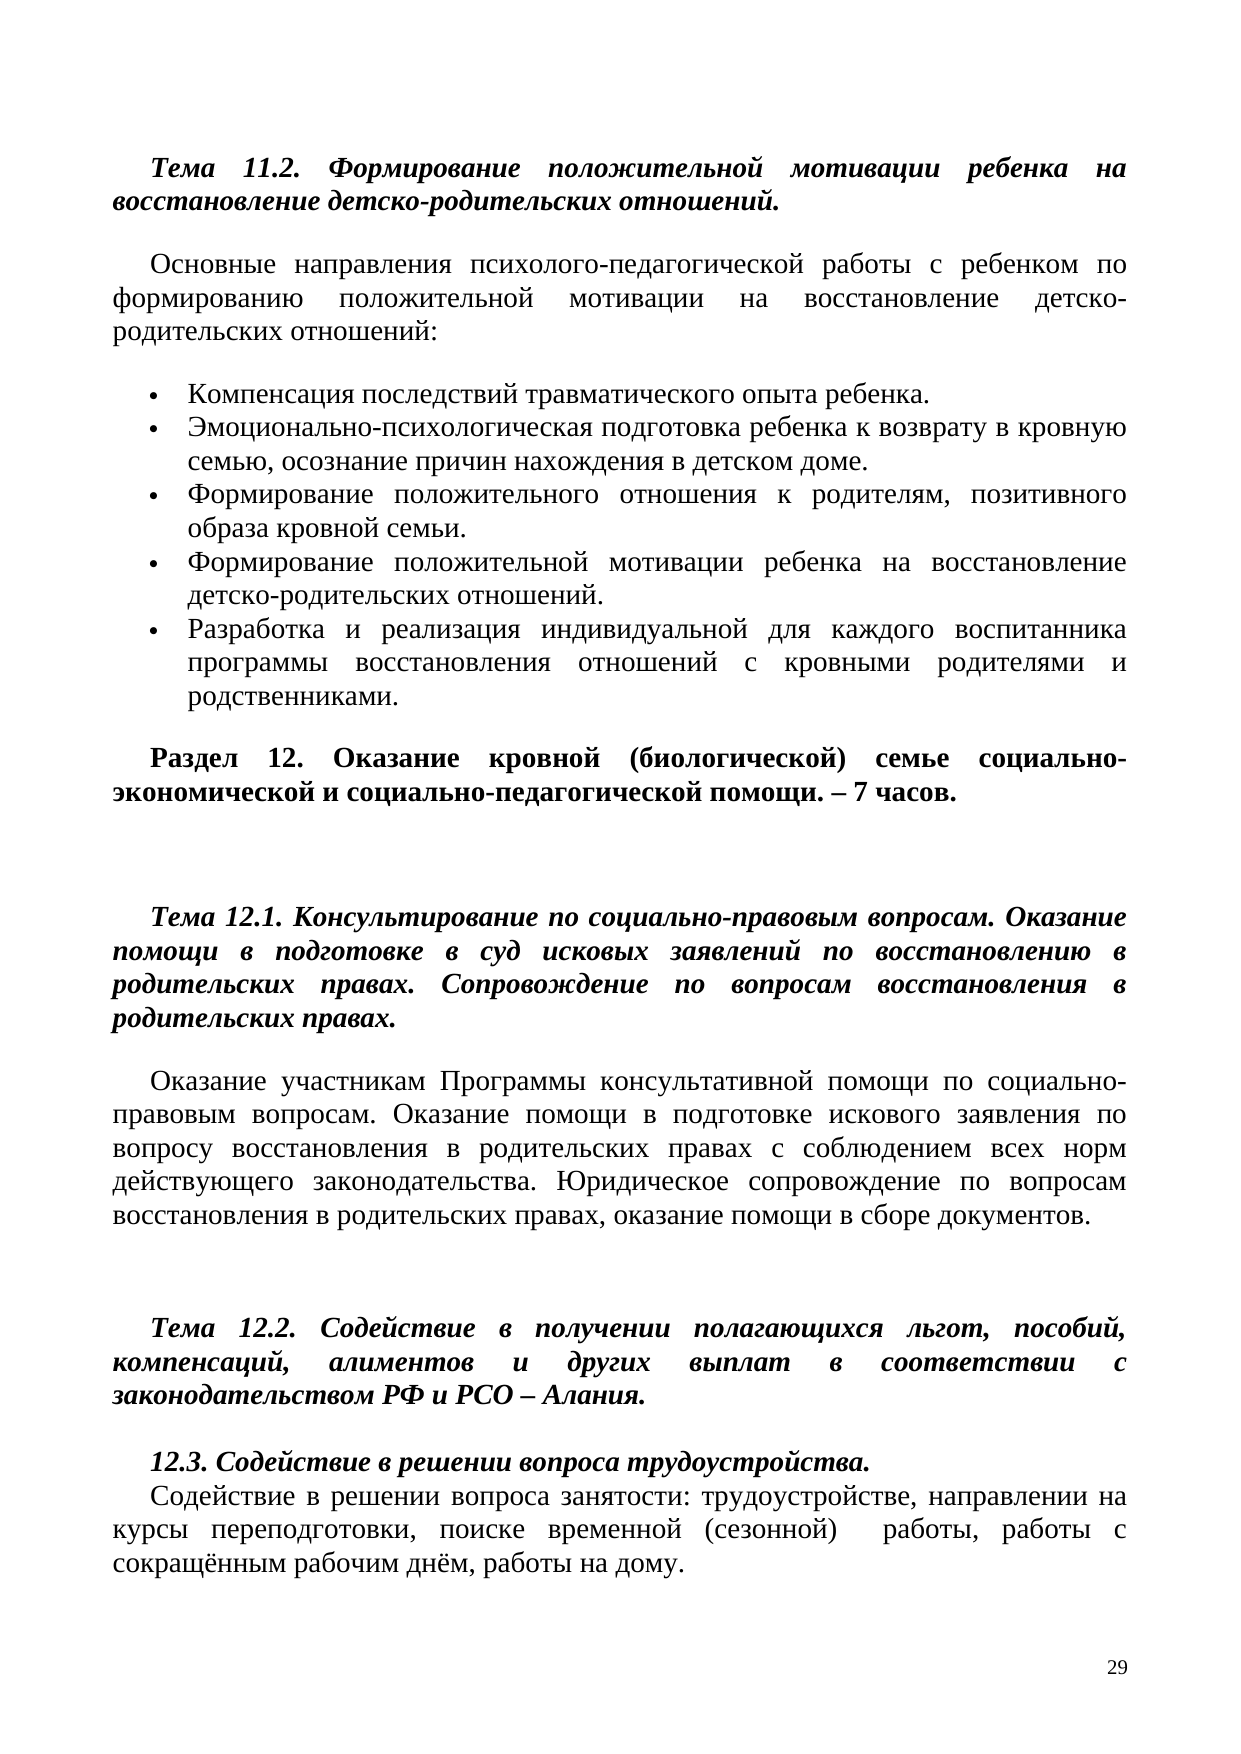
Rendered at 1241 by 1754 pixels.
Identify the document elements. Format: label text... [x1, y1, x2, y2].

list Формирование положительного отношения к родителям, позитивного образа кровной семьи. [150, 477, 1128, 544]
text Раздел 12. Оказание кровной (биологической) семье социально-экономической и социально-педагогической помощи. – 7 часов. [112, 741, 1128, 808]
list Эмоционально-психологическая подготовка ребенка к возврату в кровную семью, осознание причин нахождения в детском доме. [150, 409, 1128, 477]
text Тема 12.1. Консультирование по социально-правовым вопросам. Оказание помощи в подготовке в суд исковых заявлений по восстановлению в родительских правах. Сопровождение по вопросам восстановления в родительских правах. [112, 899, 1128, 1034]
text Содействие в решении вопроса занятости: трудоустройстве, направлении на курсы переподготовки, поиске временной (сезонной) работы, работы с сокращённым рабочим днём, работы на дому. [112, 1478, 1128, 1578]
text Оказание участникам Программы консультативной помощи по социально-правовым вопросам. Оказание помощи в подготовке искового заявления по вопросу восстановления в родительских правах с соблюдением всех норм действующего законодательства. Юридическое сопровождение по вопросам восстановления в родительских правах, оказание помощи в сборе документов. [112, 1063, 1128, 1231]
text Основные направления психолого-педагогической работы с ребенком по формированию положительной мотивации на восстановление детско-родительских отношений: [112, 246, 1128, 347]
text Тема 11.2. Формирование положительной мотивации ребенка на восстановление детско-родительских отношений. [112, 150, 1128, 217]
text Тема 12.2. Содействие в получении полагающихся льгот, пособий, компенсаций, алиментов и других выплат в соответствии с законодательством РФ и РСО – Алания. [112, 1310, 1128, 1411]
text 12.3. Содействие в решении вопроса трудоустройства. [112, 1444, 1128, 1478]
list Разработка и реализация индивидуальной для каждого воспитанника программы восстановления отношений с кровными родителями и родственниками. [150, 611, 1128, 711]
list Компенсация последствий травматического опыта ребенка. [150, 376, 1128, 409]
list Формирование положительной мотивации ребенка на восстановление детско-родительских отношений. [150, 544, 1128, 611]
